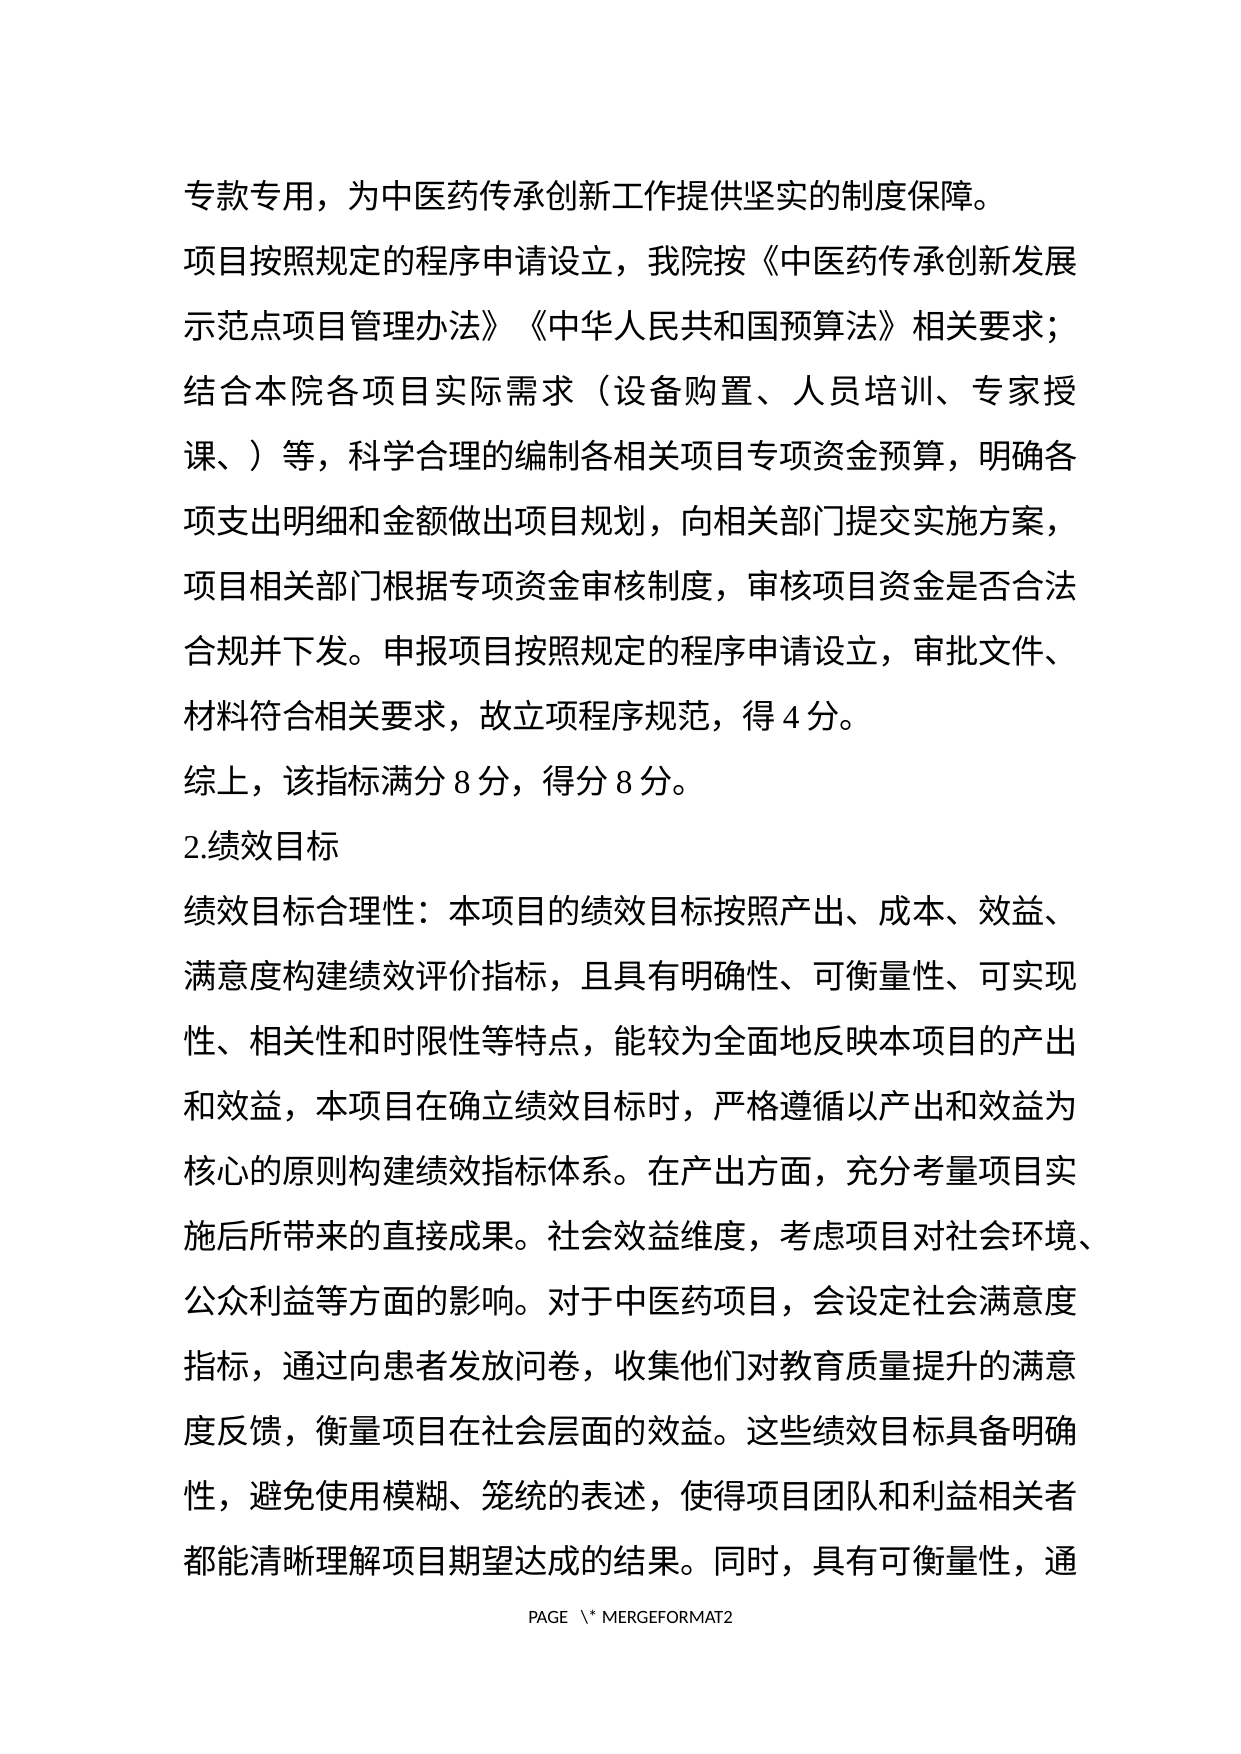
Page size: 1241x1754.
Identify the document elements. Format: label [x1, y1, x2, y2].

text [183, 162, 1078, 1592]
